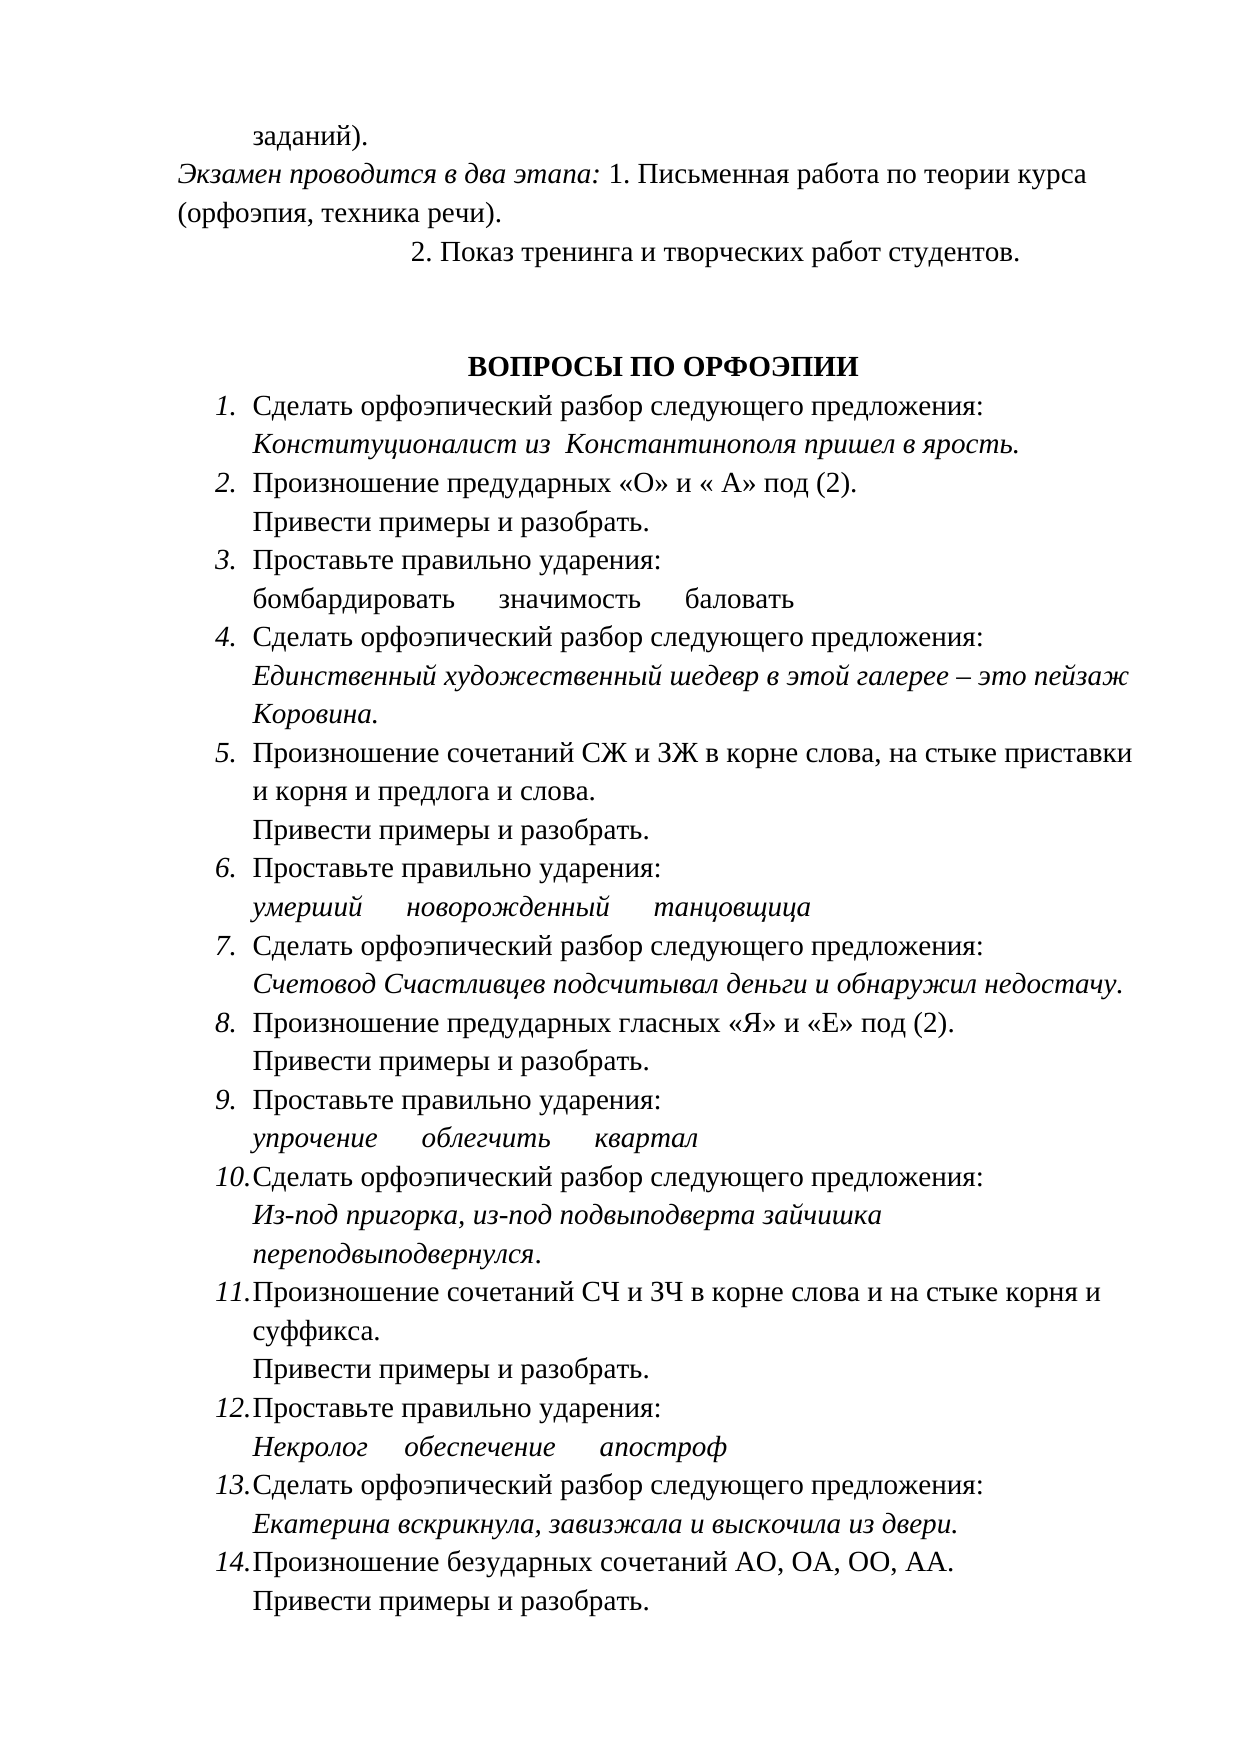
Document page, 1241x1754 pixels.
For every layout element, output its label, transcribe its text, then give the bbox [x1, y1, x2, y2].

list Сделать орфоэпический разбор следующего предложения: Конституционалист из Константинополя пришел в ярость. [215, 388, 1152, 460]
list Сделать орфоэпический разбор следующего предложения: Единственный художественный шедевр в этой галерее – это пейзаж Коровина. [215, 619, 1152, 730]
text ВОПРОСЫ ПО ОРФОЭПИИ [175, 349, 1152, 383]
list Некролог обеспечение апостроф [252, 1429, 1152, 1462]
list Сделать орфоэпический разбор следующего предложения: Екатерина вскрикнула, завизжала и выскочила из двери. [215, 1467, 1152, 1539]
list Проставьте правильно ударения: бомбардировать значимость баловать [215, 542, 1152, 614]
list Проставьте правильно ударения: [215, 1390, 1152, 1424]
list Проставьте правильно ударения: упрочение облегчить квартал [215, 1082, 1152, 1154]
list Сделать орфоэпический разбор следующего предложения: Из-под пригорка, из-под подвыподверта зайчишка переподвыподвернулся. [215, 1159, 1152, 1269]
list Проставьте правильно ударения: умерший новорожденный танцовщица [215, 851, 1152, 923]
list Произношение безударных сочетаний АО, ОА, ОО, АА. Привести примеры и разобрать. [215, 1544, 1152, 1616]
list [215, 118, 1152, 152]
list Произношение сочетаний СЧ и ЗЧ в корне слова и на стыке корня и суффикса. Привести примеры и разобрать. [215, 1274, 1152, 1385]
list Произношение предударных гласных «Я» и «Е» под (2). Привести примеры и разобрать. [215, 1005, 1152, 1077]
list Произношение предударных «О» и « А» под (2). Привести примеры и разобрать. [215, 465, 1152, 537]
list Произношение сочетаний СЖ и ЗЖ в корне слова, на стыке приставки и корня и предлога и слова. Привести примеры и разобрать. [215, 735, 1152, 846]
text Экзамен проводится в два этапа: 1. Письменная работа по теории курса (орфоэпия, техника речи). [177, 157, 1152, 229]
text 2. Показ тренинга и творческих работ студентов. [177, 234, 1152, 267]
list Сделать орфоэпический разбор следующего предложения: Счетовод Счастливцев подсчитывал деньги и обнаружил недостачу. [215, 928, 1152, 1000]
